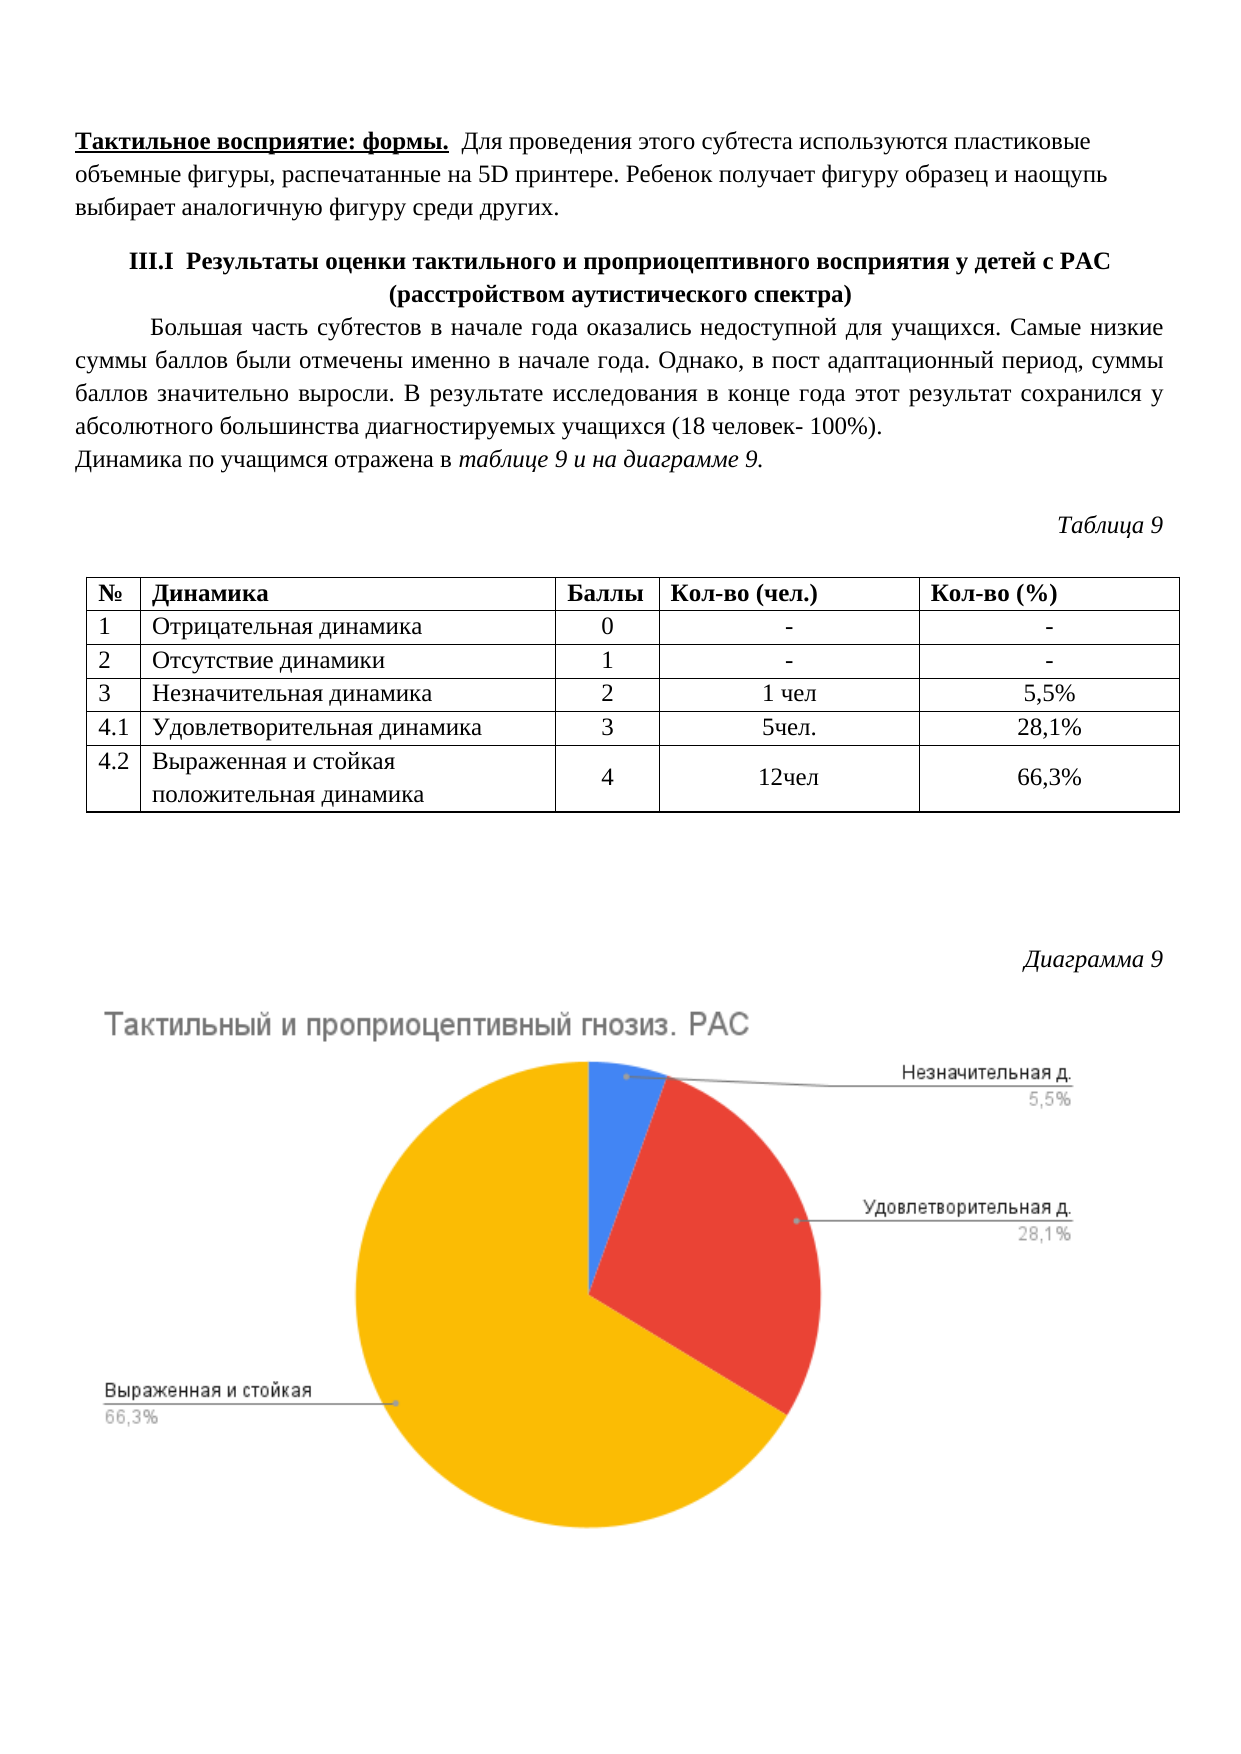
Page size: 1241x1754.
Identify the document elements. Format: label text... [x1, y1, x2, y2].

table_cell 3 [556, 712, 659, 745]
table_cell Незначительная динамика [141, 679, 555, 711]
table_cell 66,3% [920, 746, 1179, 811]
table_header Баллы [556, 578, 659, 610]
table_header № [87, 578, 140, 610]
table_cell 1 чел [660, 679, 919, 711]
table_cell Удовлетворительная динамика [141, 712, 555, 745]
table_cell - [660, 645, 919, 677]
text Тактильное восприятие: формы. Для проведения этого субтеста используются пластиковые объемные фигуры, распечатанные на 5D принтере. Ребенок получает фигуру образец и наощупь выбирает аналогичную фигуру среди других. [75, 126, 1165, 221]
table_cell Отсутствие динамики [141, 645, 555, 677]
table_cell 4.1 [87, 712, 140, 745]
table_cell 1 [556, 645, 659, 677]
table_cell 2 [556, 679, 659, 711]
table_cell 0 [556, 611, 659, 644]
table_cell 1 [87, 611, 140, 644]
table_cell 2 [87, 645, 140, 677]
table_cell 4.2 [87, 746, 140, 811]
picture [75, 976, 1102, 1557]
text Таблица 9 [75, 511, 1165, 539]
table_cell 4 [556, 746, 659, 811]
table_header Кол-во (чел.) [660, 578, 919, 610]
text III.I Результаты оценки тактильного и проприоцептивного восприятия у детей с РАС (расстройством аутистического спектра) [75, 246, 1165, 308]
table_cell 3 [87, 679, 140, 711]
table_cell 28,1% [920, 712, 1179, 745]
table_cell - [920, 611, 1179, 644]
table_cell - [660, 611, 919, 644]
table_cell 5,5% [920, 679, 1179, 711]
table_cell - [920, 645, 1179, 677]
table_cell 12чел [660, 746, 919, 811]
text Динамика по учащимся отражена в таблице 9 и на диаграмме 9. [75, 444, 1165, 473]
text Большая часть субтестов в начале года оказались недоступной для учащихся. Самые низкие суммы баллов были отмечены именно в начале года. Однако, в пост адаптационный период, суммы баллов значительно выросли. В результате исследования в конце года этот результат сохранился у абсолютного большинства диагностируемых учащихся (18 человек- 100%). [75, 312, 1165, 440]
table_cell Отрицательная динамика [141, 611, 555, 644]
table_header Кол-во (%) [920, 578, 1179, 610]
table_cell Выраженная и стойкая положительная динамика [141, 746, 555, 811]
table_cell 5чел. [660, 712, 919, 745]
table_header Динамика [141, 578, 555, 610]
text Диаграмма 9 [75, 944, 1165, 972]
